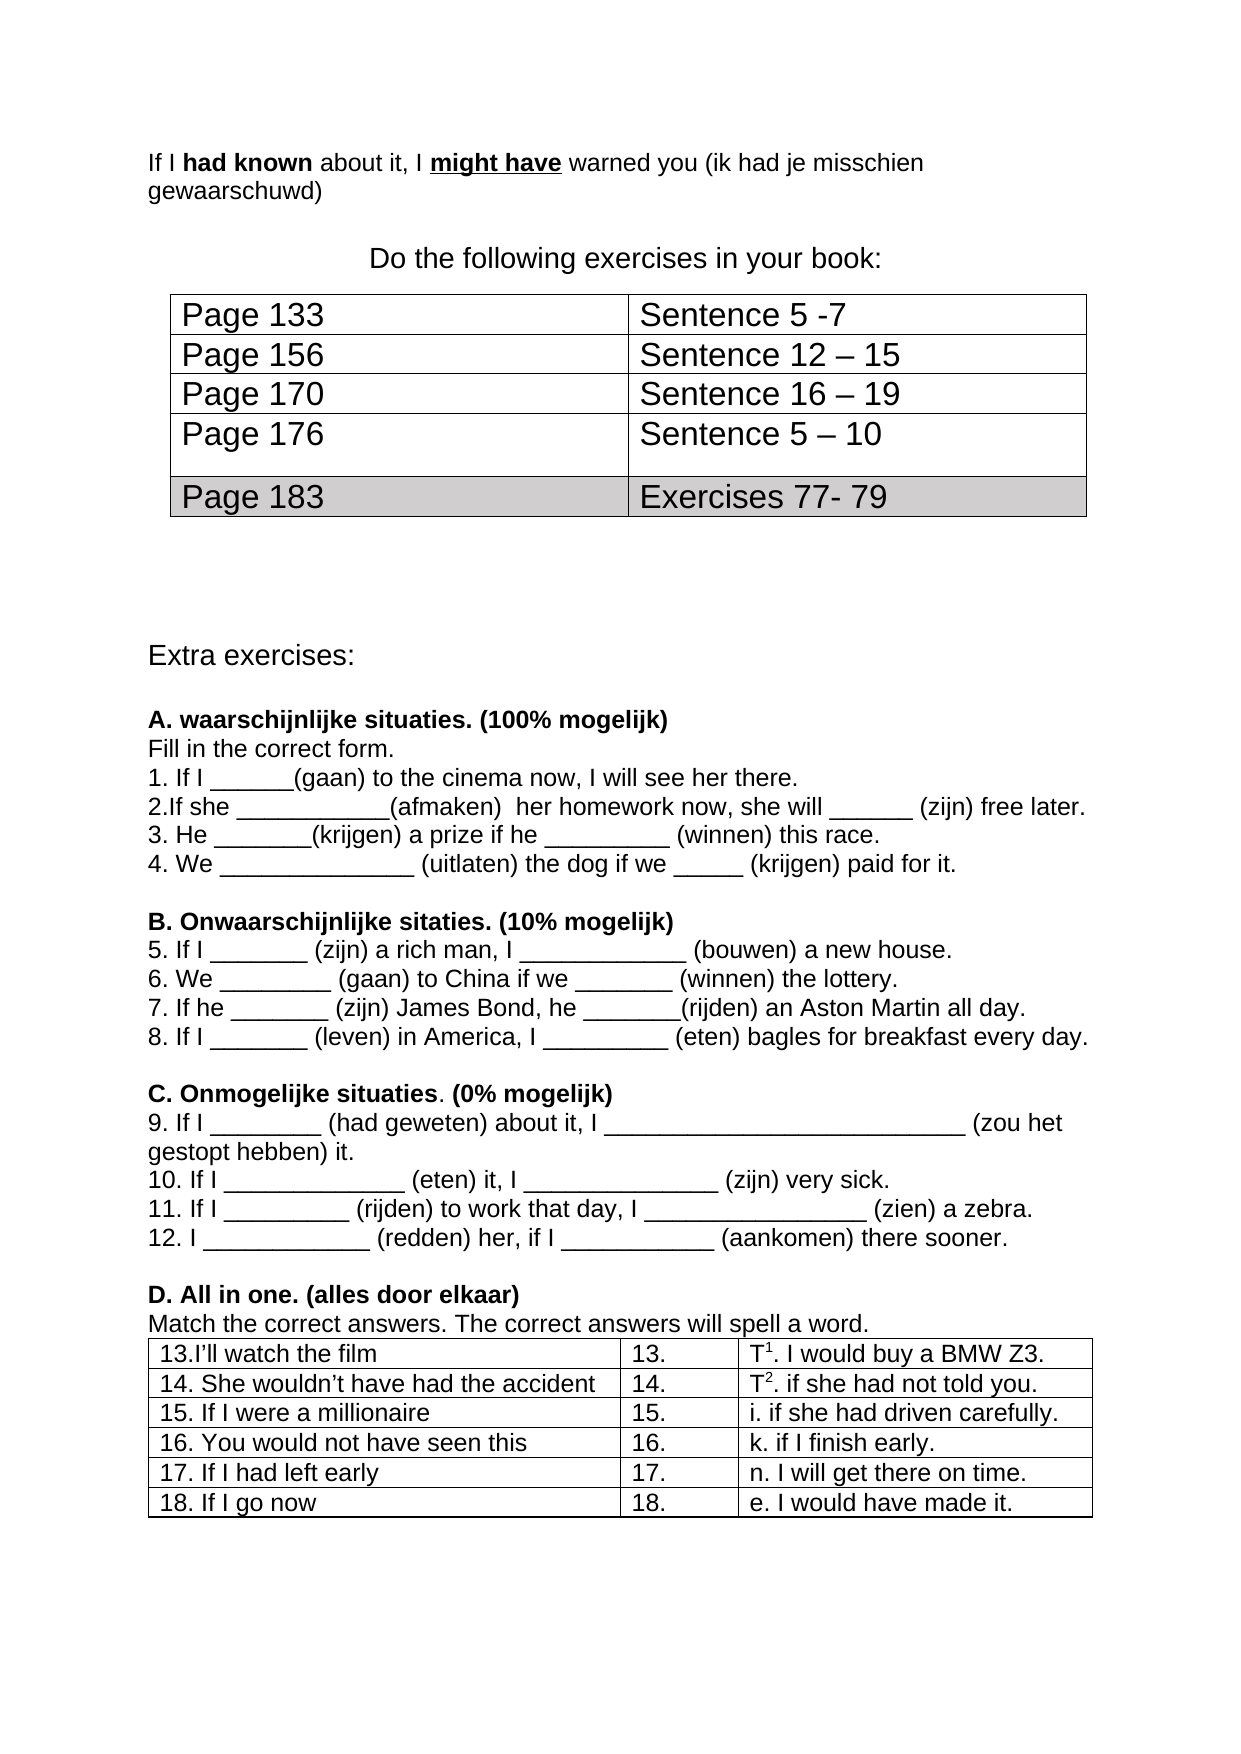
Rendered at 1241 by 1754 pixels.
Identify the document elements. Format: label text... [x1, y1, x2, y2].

text C. Onmogelijke situaties. (0% mogelijk) [148, 1079, 1093, 1108]
text 10. If I _____________ (eten) it, I ______________ (zijn) very sick. [148, 1165, 1093, 1194]
table_cell k. if I finish early. [739, 1428, 1092, 1457]
text 7. If he _______ (zijn) James Bond, he _______(rijden) an Aston Martin all day. [148, 993, 1093, 1021]
table_cell e. I would have made it. [739, 1488, 1092, 1516]
text 11. If I _________ (rijden) to work that day, I ________________ (zien) a zebra. [148, 1194, 1093, 1223]
table_cell i. if she had driven carefully. [739, 1398, 1092, 1427]
text 12. I ____________ (redden) her, if I ___________ (aankomen) there sooner. [148, 1223, 1093, 1251]
table_cell 17. If I had left early [149, 1458, 620, 1487]
table_cell 18. If I go now [149, 1488, 620, 1516]
text 4. We ______________ (uitlaten) the dog if we _____ (krijgen) paid for it. [148, 849, 1093, 878]
text 8. If I _______ (leven) in America, I _________ (eten) bagles for breakfast every day. [148, 1021, 1093, 1050]
text 9. If I ________ (had geweten) about it, I __________________________ (zou het gestopt hebben) it. [148, 1108, 1093, 1165]
text D. All in one. (alles door elkaar) [148, 1280, 1093, 1309]
table_header T1. I would buy a BMW Z3. [739, 1339, 1092, 1367]
text Fill in the correct form. [148, 734, 1093, 763]
text Match the correct answers. The correct answers will spell a word. [148, 1309, 1093, 1338]
table_cell 15. [621, 1398, 738, 1427]
table_cell 15. If I were a millionaire [149, 1398, 620, 1427]
table_cell 14. [621, 1369, 738, 1397]
table_cell 14. She wouldn’t have had the accident [149, 1369, 620, 1397]
text B. Onwaarschijnlijke sitaties. (10% mogelijk) [148, 906, 1093, 935]
table_cell T2. if she had not told you. [739, 1369, 1092, 1397]
text Extra exercises: [148, 638, 1093, 672]
table_cell 16. You would not have seen this [149, 1428, 620, 1457]
text 3. He _______(krijgen) a prize if he _________ (winnen) this race. [148, 820, 1093, 849]
table_header 13.I’ll watch the film [149, 1339, 620, 1367]
text 1. If I ______(gaan) to the cinema now, I will see her there. [148, 763, 1093, 791]
table_cell 18. [621, 1488, 738, 1516]
text 6. We ________ (gaan) to China if we _______ (winnen) the lottery. [148, 964, 1093, 993]
table_cell 16. [621, 1428, 738, 1457]
text A. waarschijnlijke situaties. (100% mogelijk) [148, 705, 1093, 734]
text 2.If she ___________(afmaken) her homework now, she will ______ (zijn) free later. [148, 791, 1093, 820]
table_cell n. I will get there on time. [739, 1458, 1092, 1487]
text If I had known about it, I might have warned you (ik had je misschien gewaarschuwd) [148, 148, 1093, 205]
table_header 13. [621, 1339, 738, 1367]
text 5. If I _______ (zijn) a rich man, I ____________ (bouwen) a new house. [148, 935, 1093, 964]
table_cell 17. [621, 1458, 738, 1487]
